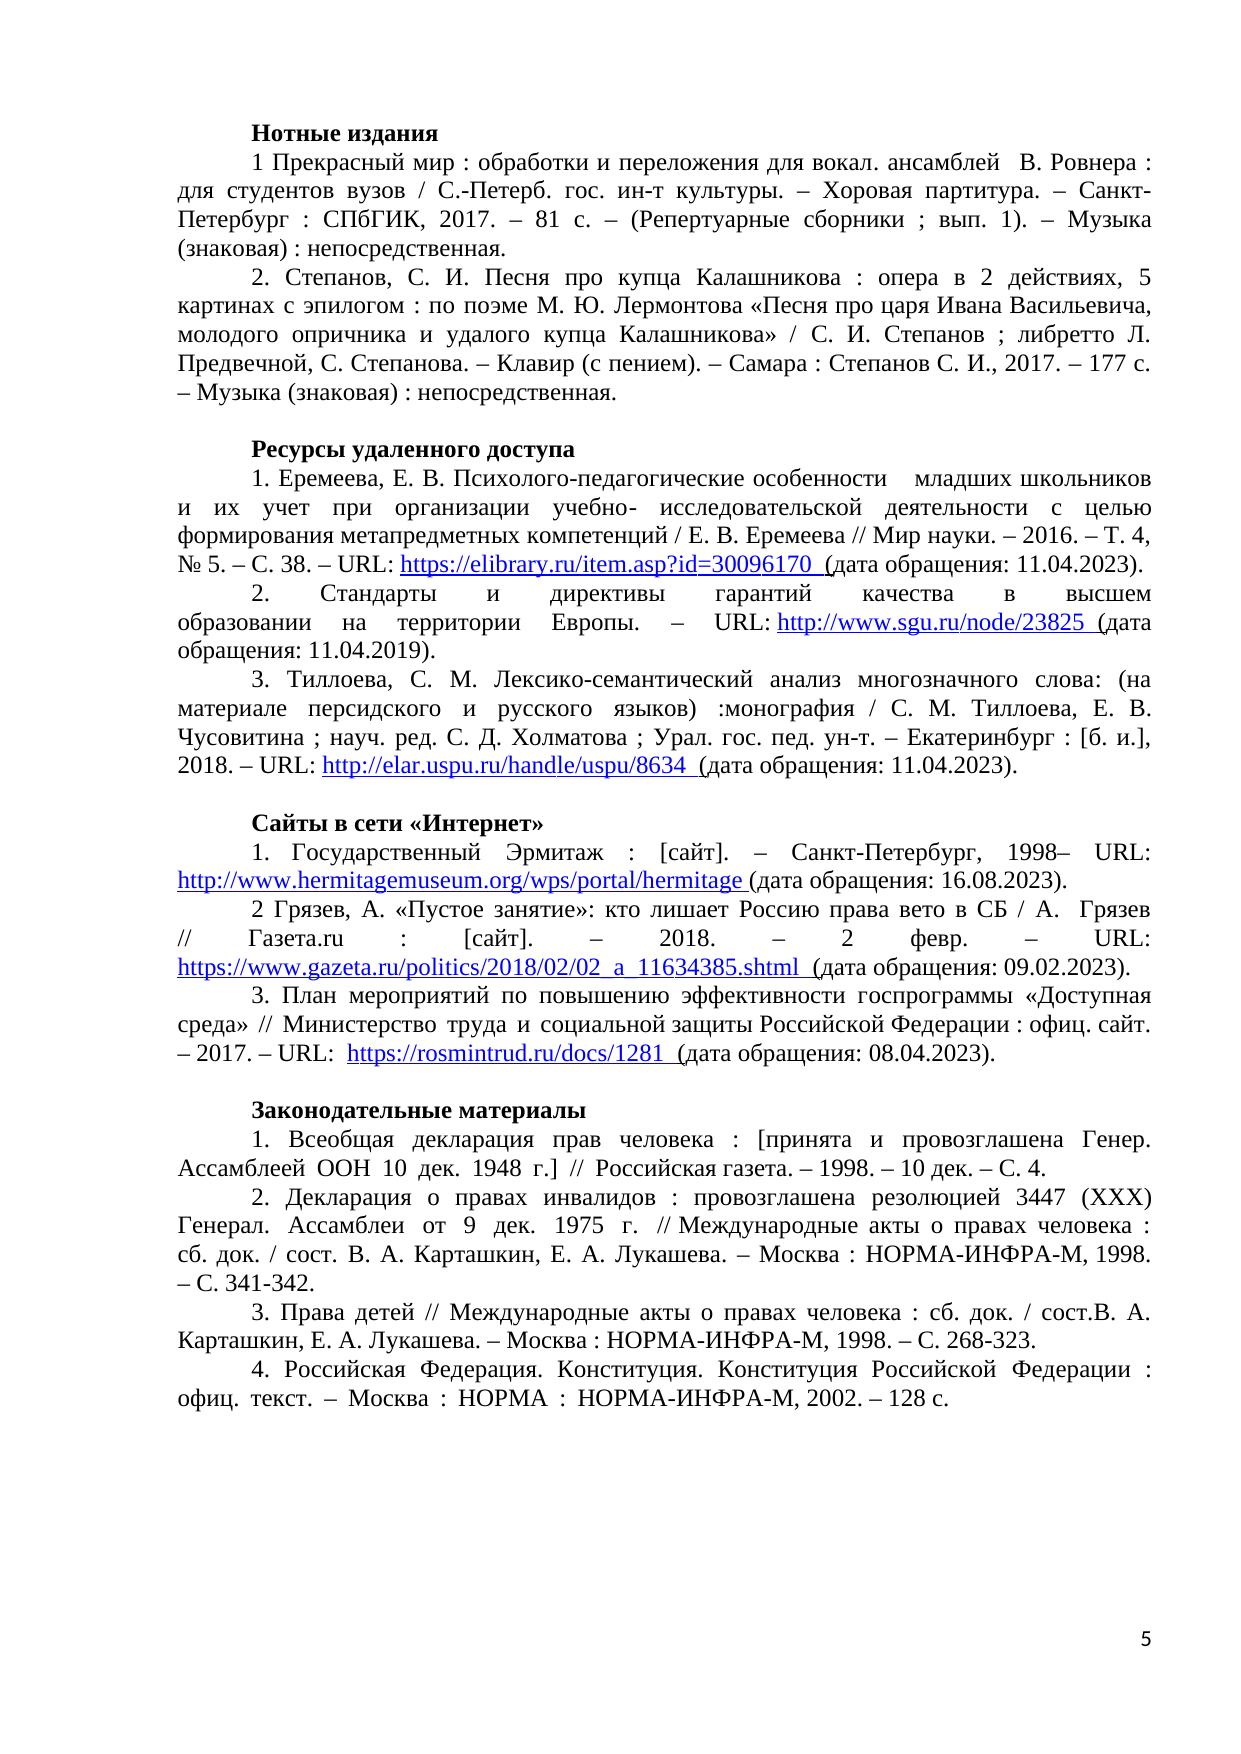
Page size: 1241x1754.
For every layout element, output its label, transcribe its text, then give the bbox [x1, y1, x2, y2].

text Законодательные материалы [177, 1096, 1152, 1124]
text 1. Государственный Эрмитаж : [сайт]. – Санкт-Петербург, 1998– URL: http://www.hermitagemuseum.org/wps/portal/hermitage (дата обращения: 16.08.2023). [177, 837, 1152, 894]
text 3. Тиллоева, С. М. Лексико-семантический анализ многозначного слова: (на материале персидского и русского языков) :монография / С. М. Тиллоева, Е. В. Чусовитина ; науч. ред. С. Д. Холматова ; Урал. гос. пед. ун-т. – Екатеринбург : [б. и.], 2018. – URL: http://elar.uspu.ru/handle/uspu/8634 (дата обращения: 11.04.2023). [177, 664, 1152, 779]
text 4. Российская Федерация. Конституция. Конституция Российской Федерации : офиц. текст. – Москва : НОРМА : НОРМА-ИНФРА-М, 2002. – 128 с. [177, 1354, 1152, 1412]
text 1. Всеобщая декларация прав человека : [принята и провозглашена Генер. Ассамблеей ООН 10 дек. 1948 г.] // Российская газета. – 1998. – 10 дек. – С. 4. [177, 1124, 1152, 1182]
text Нотные издания [177, 118, 1152, 147]
text Сайты в сети «Интернет» [177, 808, 1152, 837]
text 3. План мероприятий по повышению эффективности госпрограммы «Доступная среда» // Министерство труда и социальной защиты Российской Федерации : офиц. сайт. – 2017. – URL: https://rosmintrud.ru/docs/1281 (дата обращения: 08.04.2023). [177, 981, 1152, 1067]
text 2. Стандарты и директивы гарантий качества в высшем образовании на территории Европы. – URL: http://www.sgu.ru/node/23825 (дата обращения: 11.04.2019). [177, 578, 1152, 664]
text 1. Еремеева, Е. В. Психолого-педагогические особенности младших школьников и их учет при организации учебно- исследовательской деятельности с целью формирования метапредметных компетенций / Е. В. Еремеева // Мир науки. – 2016. – Т. 4, № 5. – С. 38. – URL: https://elibrary.ru/item.asp?id=30096170 (дата обращения: 11.04.2023). [177, 463, 1152, 578]
text 2 Грязев, А. «Пустое занятие»: кто лишает Россию права вето в СБ / А. Грязев // Газета.ru : [сайт]. – 2018. – 2 февр. – URL: https://www.gazeta.ru/politics/2018/02/02_a_11634385.shtml (дата обращения: 09.02.2023). [177, 894, 1152, 981]
text Ресурсы удаленного доступа [177, 434, 1152, 463]
text 2. Декларация о правах инвалидов : провозглашена резолюцией 3447 (XXX) Генерал. Ассамблеи от 9 дек. 1975 г. // Международные акты о правах человека : сб. док. / сост. В. А. Карташкин, Е. А. Лукашева. – Москва : НОРМА-ИНФРА-М, 1998. – С. 341-342. [177, 1182, 1152, 1297]
text 3. Права детей // Международные акты о правах человека : сб. док. / сост.В. А. Карташкин, Е. А. Лукашева. – Москва : НОРМА-ИНФРА-М, 1998. – С. 268-323. [177, 1297, 1152, 1354]
text 1 Прекрасный мир : обработки и переложения для вокал. ансамблей В. Ровнера : для студентов вузов / С.-Петерб. гос. ин-т культуры. – Хоровая партитура. – Санкт-Петербург : СПбГИК, 2017. – 81 с. – (Репертуарные сборники ; вып. 1). – Музыка (знаковая) : непосредственная. [177, 147, 1152, 262]
text 2. Степанов, С. И. Песня про купца Калашникова : опера в 2 действиях, 5 картинах с эпилогом : по поэме М. Ю. Лермонтова «Песня про царя Ивана Васильевича, молодого опричника и удалого купца Калашникова» / С. И. Степанов ; либретто Л. Предвечной, С. Степанова. – Клавир (с пением). – Самара : Степанов С. И., 2017. – 177 с. – Музыка (знаковая) : непосредственная. [177, 262, 1152, 406]
